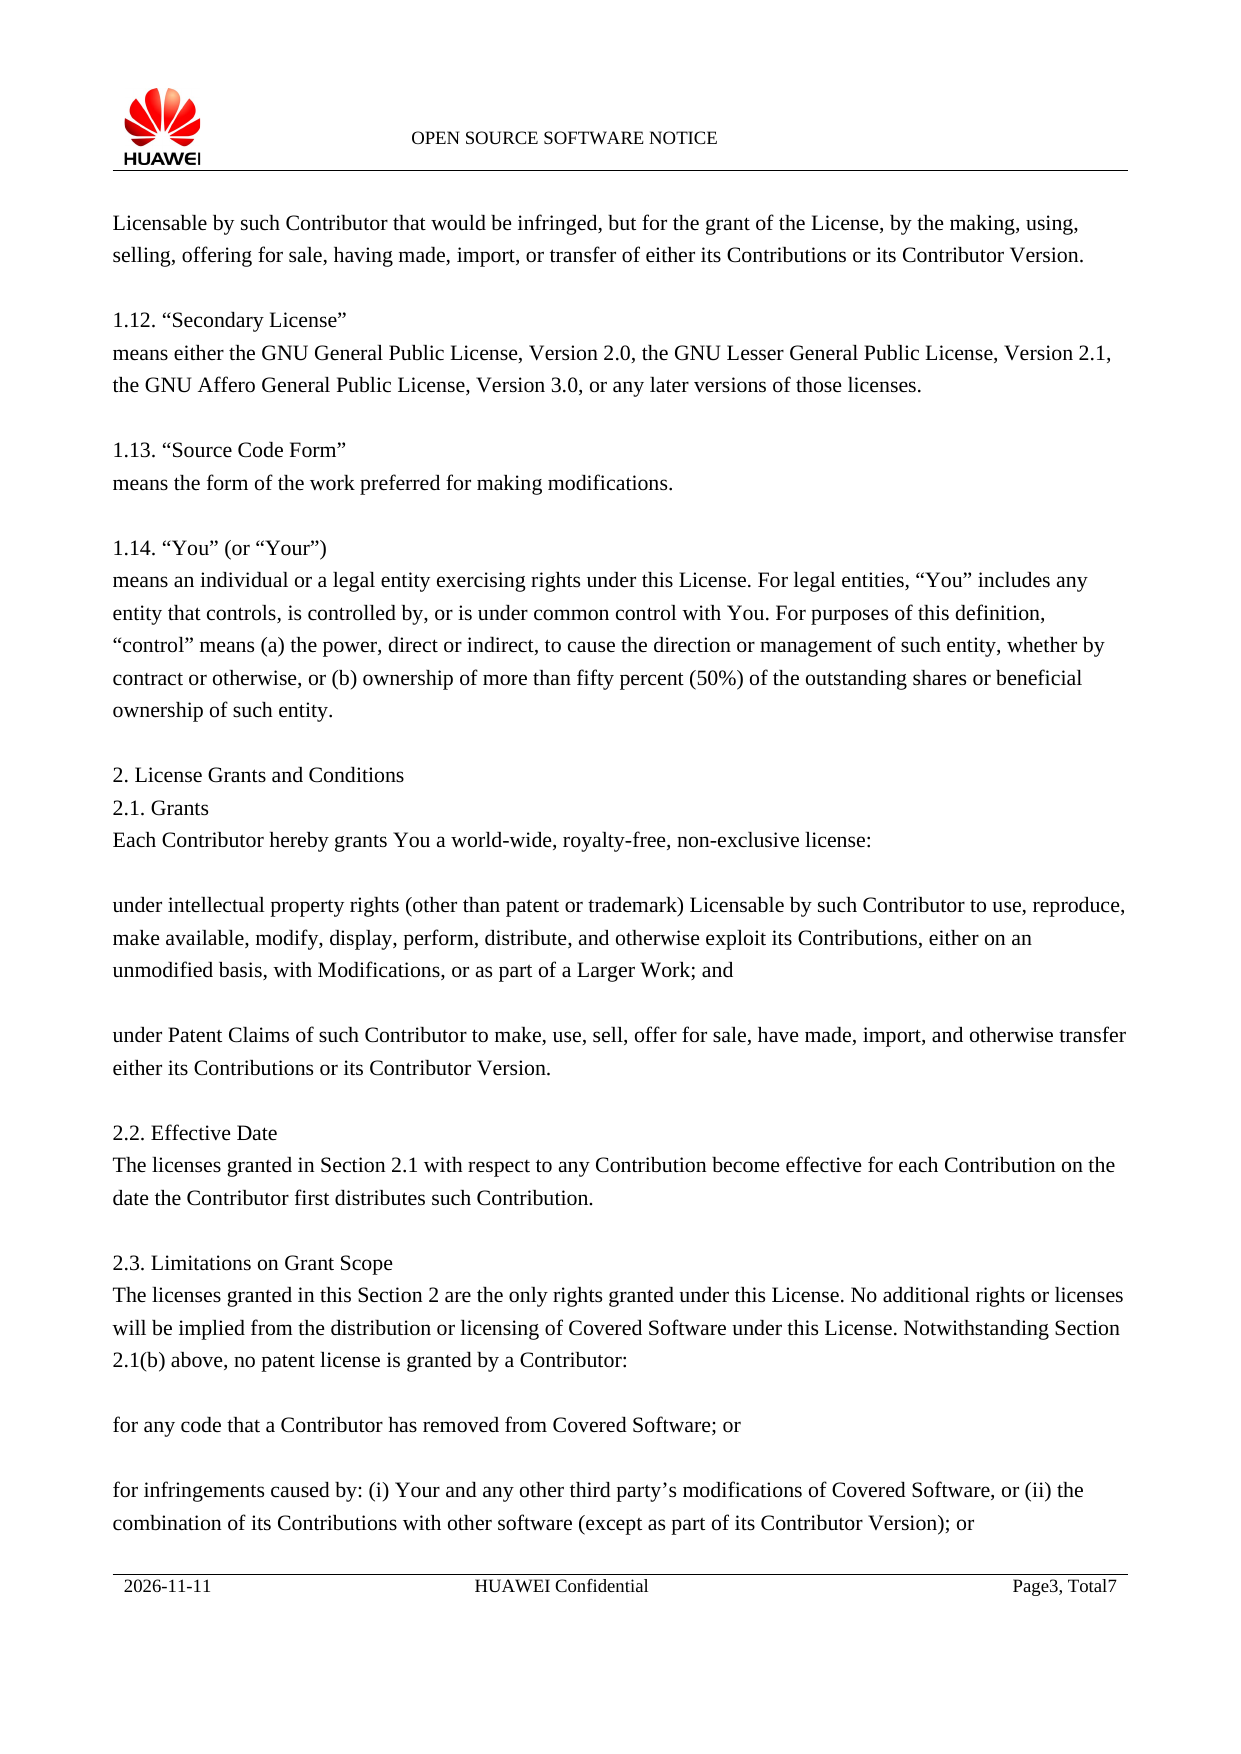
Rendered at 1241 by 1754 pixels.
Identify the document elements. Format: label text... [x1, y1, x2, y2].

picture [124, 88, 201, 165]
